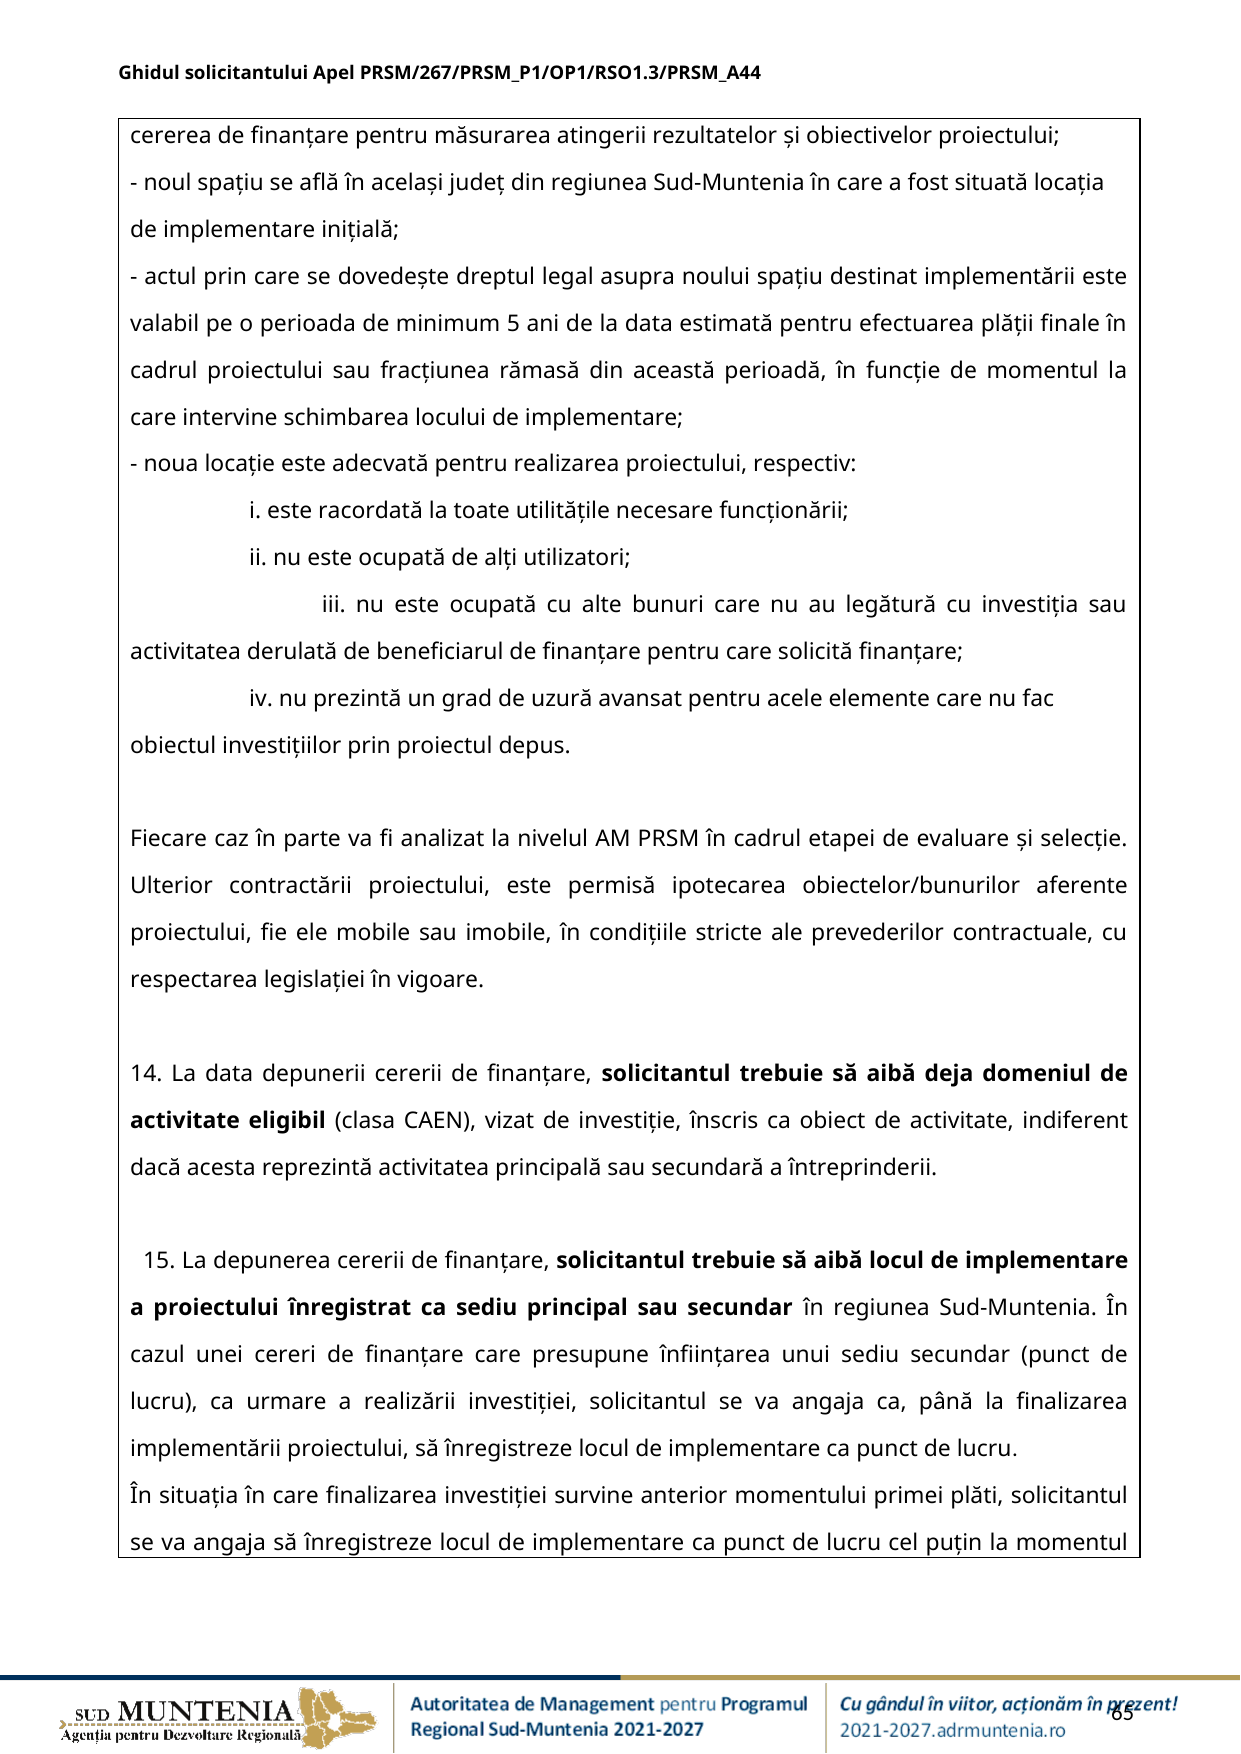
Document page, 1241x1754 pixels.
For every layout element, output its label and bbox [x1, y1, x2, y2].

table_header [119, 119, 1139, 1557]
picture [0, 1675, 1241, 1754]
